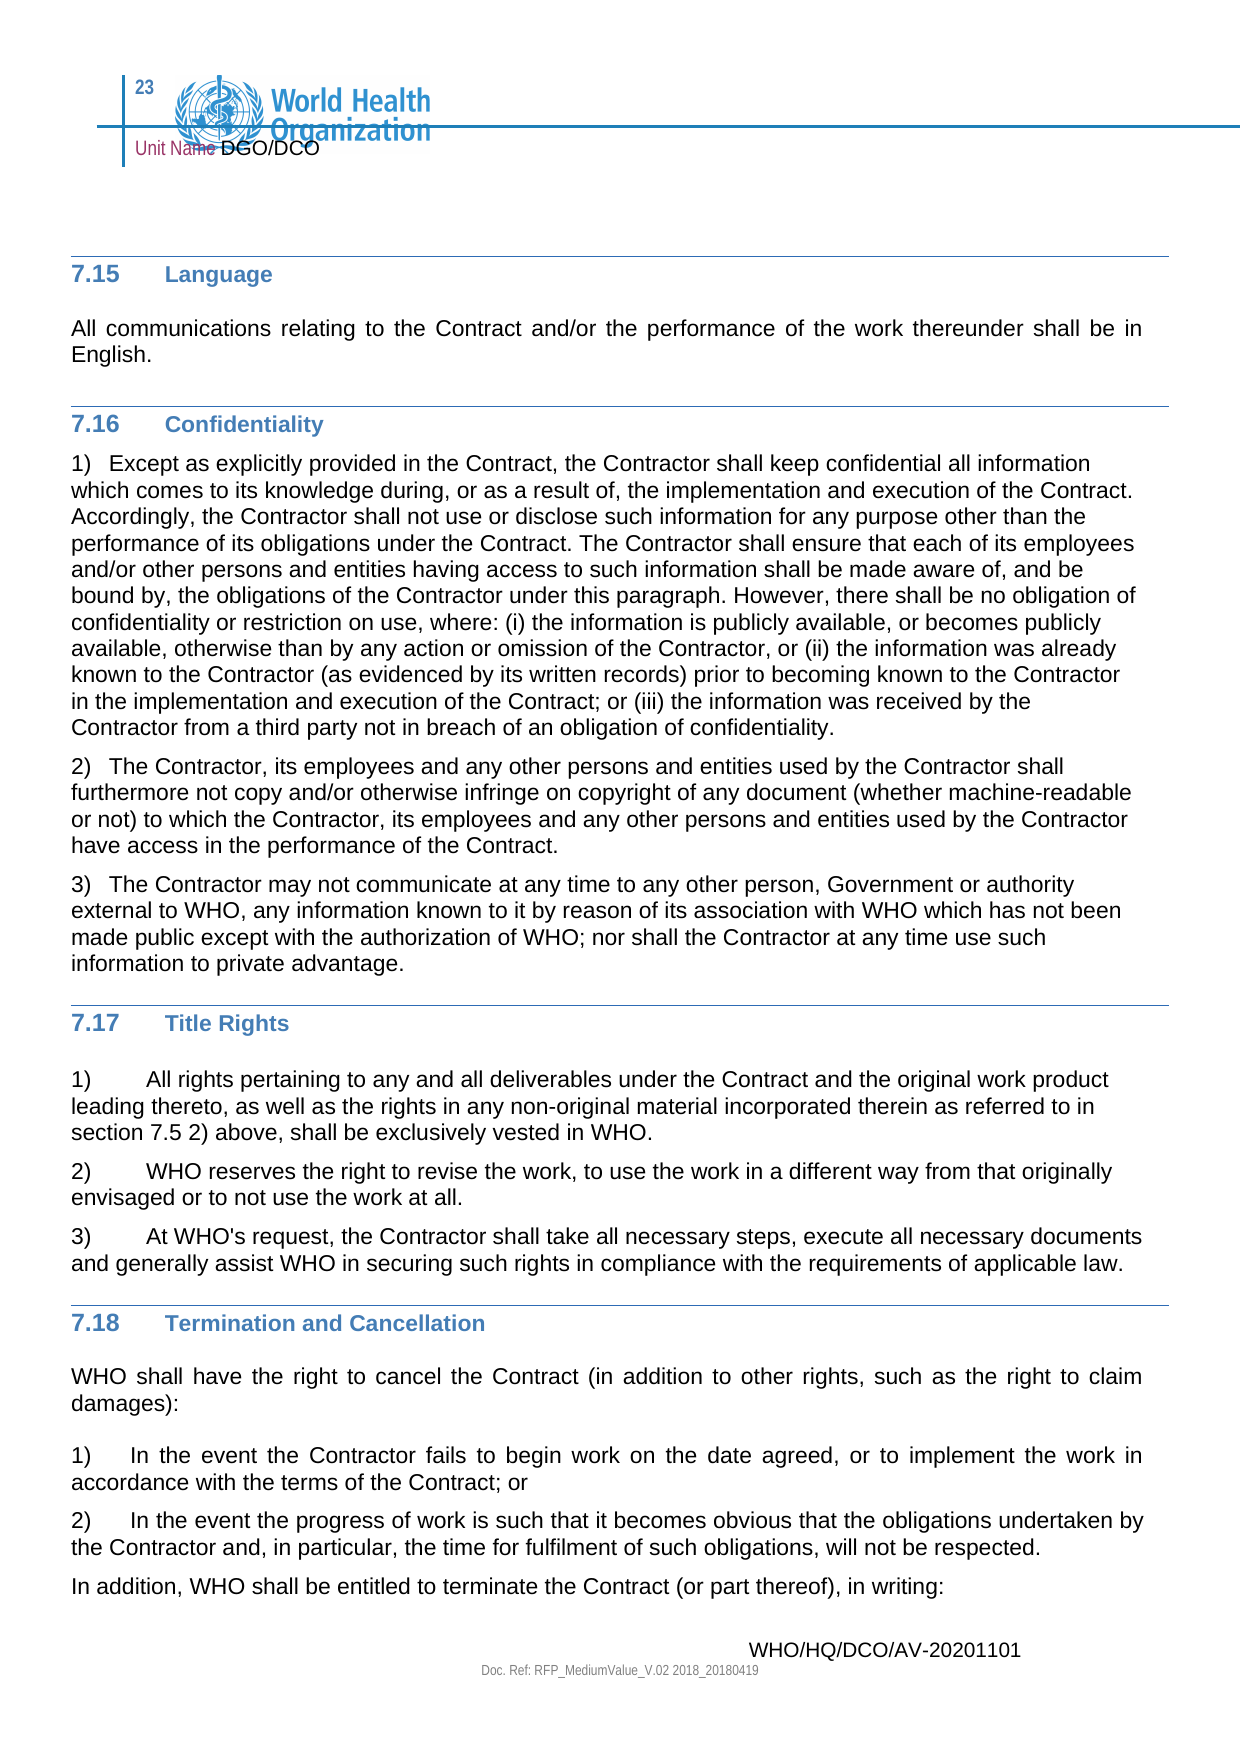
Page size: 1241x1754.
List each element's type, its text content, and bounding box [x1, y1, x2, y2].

list In the event the Contractor fails to begin work on the date agreed, or to implement the work in accordance with the terms of the Contract; or [71, 1442, 1144, 1495]
picture [224, 142, 232, 153]
list Except as explicitly provided in the Contract, the Contractor shall keep confidential all information which comes to its knowledge during, or as a result of, the implementation and execution of the Contract. Accordingly, the Contractor shall not use or disclose such information for any purpose other than the performance of its obligations under the Contract. The Contractor shall ensure that each of its employees and/or other persons and entities having access to such information shall be made aware of, and be bound by, the obligations of the Contractor under this paragraph. However, there shall be no obligation of confidentiality or restriction on use, where: (i) the information is publicly available, or becomes publicly available, otherwise than by any action or omission of the Contractor, or (ii) the information was already known to the Contractor (as evidenced by its written records) prior to becoming known to the Contractor in the implementation and execution of the Contract; or (iii) the information was received by the Contractor from a third party not in breach of an obligation of confidentiality. [71, 450, 1144, 740]
list In the event the progress of work is such that it becomes obvious that the obligations undertaken by the Contractor and, in particular, the time for fulfilment of such obligations, will not be respected. [71, 1507, 1144, 1560]
list All rights pertaining to any and all deliverables under the Contract and the original work product leading thereto, as well as the rights in any non-original material incorporated therein as referred to in section ‎7.5 ‎2) above, shall be exclusively vested in WHO. [71, 1066, 1144, 1145]
list WHO reserves the right to revise the work, to use the work in a different way from that originally envisaged or to not use the work at all. [71, 1158, 1144, 1211]
picture [175, 75, 430, 125]
subtitle Title Rights [71, 1006, 1169, 1037]
text WHO shall have the right to cancel the Contract (in addition to other rights, such as the right to claim damages): [71, 1363, 1144, 1416]
picture [306, 142, 316, 154]
picture [254, 142, 264, 154]
subtitle Language [71, 257, 1169, 288]
subtitle Termination and Cancellation [71, 1306, 1169, 1337]
text In addition, WHO shall be entitled to terminate the Contract (or part thereof), in writing: [71, 1573, 1144, 1599]
text All communications relating to the Contract and/or the performance of the work thereunder shall be in English. [71, 314, 1144, 367]
subtitle Confidentiality [71, 407, 1169, 438]
picture [277, 142, 285, 153]
list The Contractor, its employees and any other persons and entities used by the Contractor shall furthermore not copy and/or otherwise infringe on copyright of any document (whether machine-readable or not) to which the Contractor, its employees and any other persons and entities used by the Contractor have access in the performance of the Contract. [71, 753, 1144, 858]
picture [175, 128, 430, 154]
list The Contractor may not communicate at any time to any other person, Government or authority external to WHO, any information known to it by reason of its association with WHO which has not been made public except with the authorization of WHO; nor shall the Contractor at any time use such information to private advantage. [71, 871, 1144, 976]
list At WHO's request, the Contractor shall take all necessary steps, execute all necessary documents and generally assist WHO in securing such rights in compliance with the requirements of applicable law. [71, 1223, 1144, 1276]
